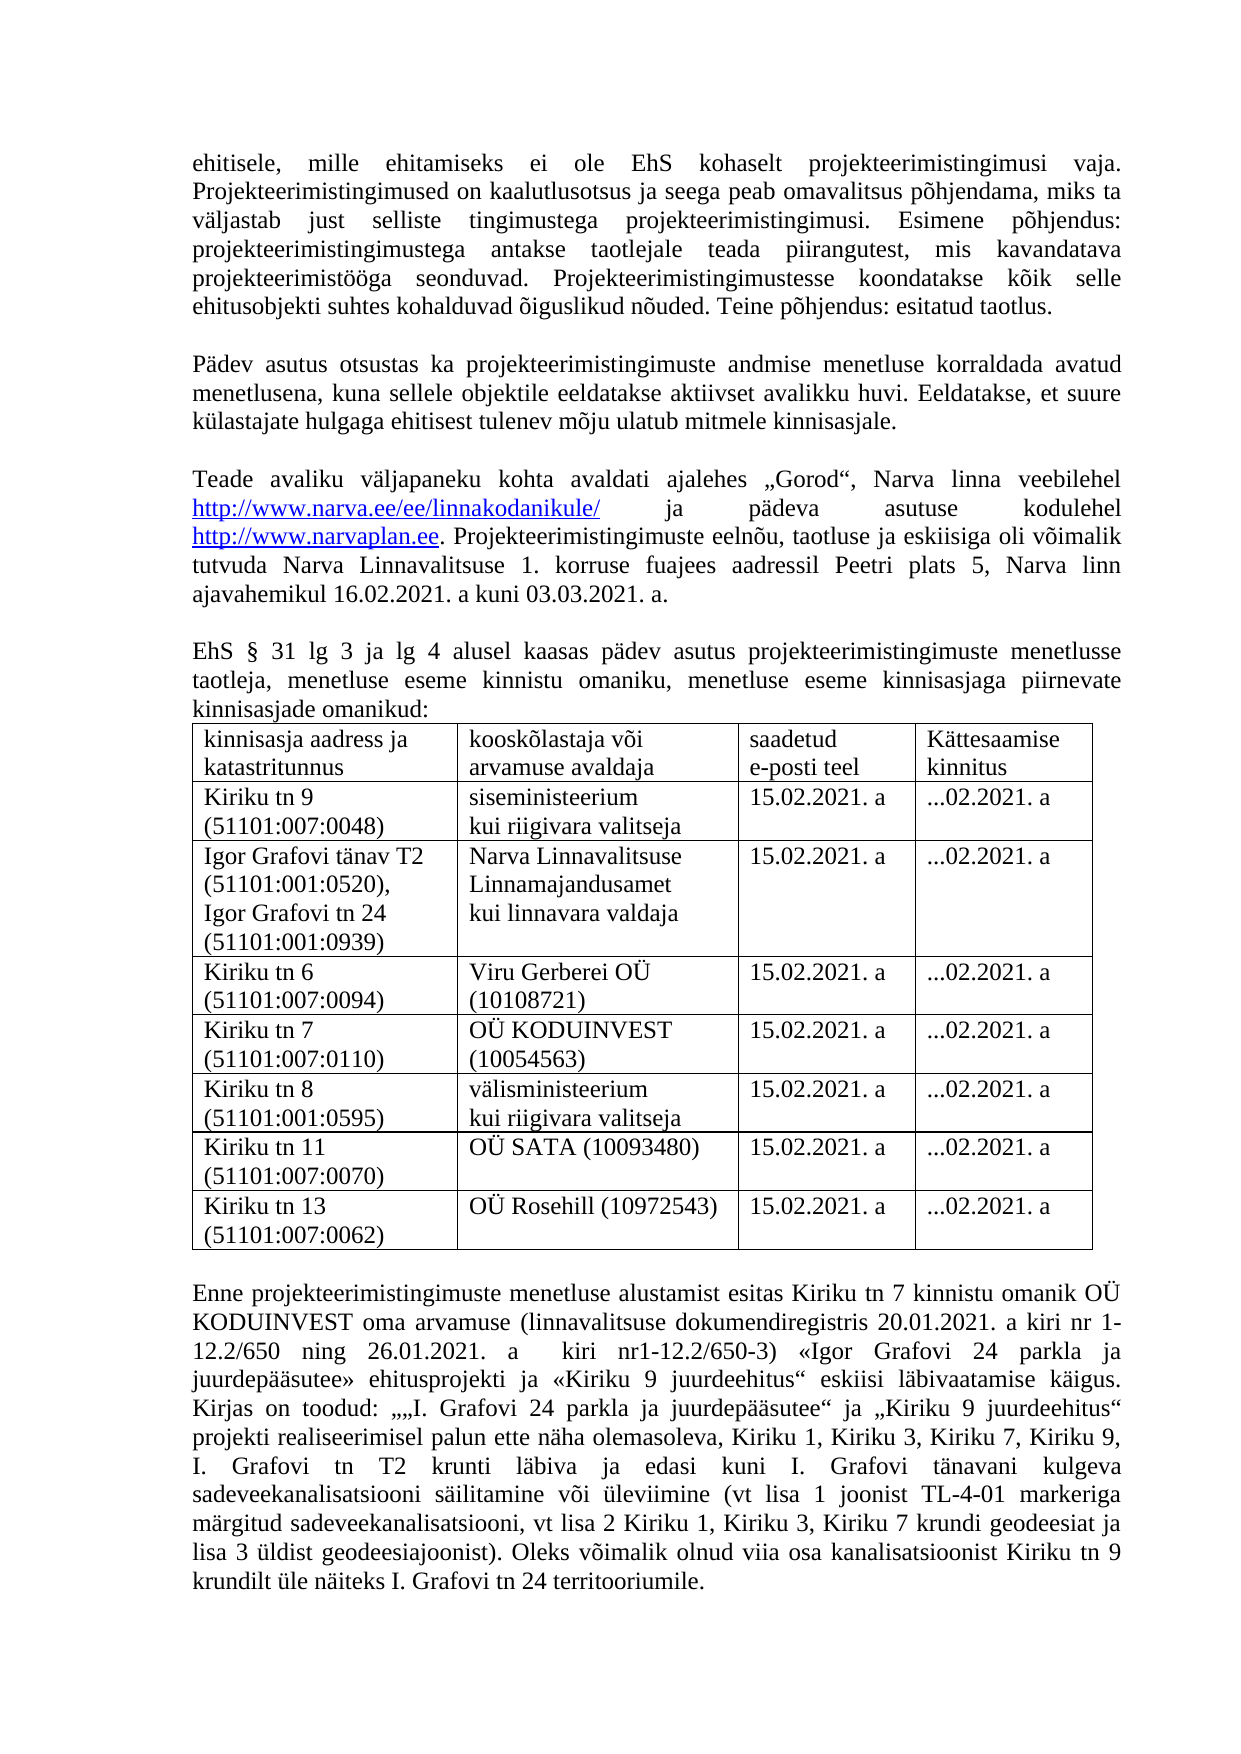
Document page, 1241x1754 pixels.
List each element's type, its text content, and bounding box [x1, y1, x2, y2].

table_cell Kiriku tn 7 (51101:007:0110) [193, 1015, 457, 1073]
table_cell ...02.2021. a [916, 1191, 1092, 1248]
table_header saadetud e-posti teel [739, 724, 915, 781]
table_header Kättesaamise kinnitus [916, 724, 1092, 781]
table_cell 15.02.2021. a [739, 1074, 915, 1131]
table_cell 15.02.2021. a [739, 1133, 915, 1190]
table_cell välisministeerium kui riigivara valitseja [458, 1074, 738, 1131]
table_cell Kiriku tn 8 (51101:001:0595) [193, 1074, 457, 1131]
table_cell siseministeerium kui riigivara valitseja [458, 782, 738, 840]
table_cell OÜ SATA (10093480) [458, 1133, 738, 1190]
table_cell 15.02.2021. a [739, 1191, 915, 1248]
table_cell Igor Grafovi tänav T2 (51101:001:0520), Igor Grafovi tn 24 (51101:001:0939) [193, 841, 457, 956]
table_cell ...02.2021. a [916, 1015, 1092, 1073]
table_header kooskõlastaja või arvamuse avaldaja [458, 724, 738, 781]
table_cell Kiriku tn 11 (51101:007:0070) [193, 1133, 457, 1190]
text EhS § 31 lg 3 ja lg 4 alusel kaasas pädev asutus projekteerimistingimuste menetlusse taotleja, menetluse eseme kinnistu omaniku, menetluse eseme kinnisasjaga piirnevate kinnisasjade omanikud: [192, 636, 1122, 723]
table_cell 15.02.2021. a [739, 957, 915, 1014]
table_cell ...02.2021. a [916, 1074, 1092, 1131]
table_cell Kiriku tn 6 (51101:007:0094) [193, 957, 457, 1014]
table_cell 15.02.2021. a [739, 782, 915, 840]
table_cell ...02.2021. a [916, 957, 1092, 1014]
table_header kinnisasja aadress ja katastritunnus [193, 724, 457, 781]
table_cell ...02.2021. a [916, 1133, 1092, 1190]
table_cell Kiriku tn 9 (51101:007:0048) [193, 782, 457, 840]
table_cell 15.02.2021. a [739, 841, 915, 956]
table_cell ...02.2021. a [916, 841, 1092, 956]
table_cell Kiriku tn 13 (51101:007:0062) [193, 1191, 457, 1248]
table_cell Viru Gerberei OÜ (10108721) [458, 957, 738, 1014]
table_cell OÜ KODUINVEST (10054563) [458, 1015, 738, 1073]
text Enne projekteerimistingimuste menetluse alustamist esitas Kiriku tn 7 kinnistu omanik OÜ KODUINVEST oma arvamuse (linnavalitsuse dokumendiregistris 20.01.2021. a kiri nr 1-12.2/650 ning 26.01.2021. a kiri nr1-12.2/650-3) «Igor Grafovi 24 parkla ja juurdepääsutee» ehitusprojekti ja «Kiriku 9 juurdeehitus“ eskiisi läbivaatamise käigus. Kirjas on toodud: „„I. Grafovi 24 parkla ja juurdepääsutee“ ja „Kiriku 9 juurdeehitus“ projekti realiseerimisel palun ette näha olemasoleva, Kiriku 1, Kiriku 3, Kiriku 7, Kiriku 9, I. Grafovi tn T2 krunti läbiva ja edasi kuni I. Grafovi tänavani kulgeva sadeveekanalisatsiooni säilitamine või üleviimine (vt lisa 1 joonist TL-4-01 markeriga märgitud sadeveekanalisatsiooni, vt lisa 2 Kiriku 1, Kiriku 3, Kiriku 7 krundi geodeesiat ja lisa 3 üldist geodeesiajoonist). Oleks võimalik olnud viia osa kanalisatsioonist Kiriku tn 9 krundilt üle näiteks I. Grafovi tn 24 territooriumile. [192, 1278, 1122, 1594]
table_cell ...02.2021. a [916, 782, 1092, 840]
table_cell OÜ Rosehill (10972543) [458, 1191, 738, 1248]
table_cell 15.02.2021. a [739, 1015, 915, 1073]
text Pädev asutus otsustas ka projekteerimistingimuste andmise menetluse korraldada avatud menetlusena, kuna sellele objektile eeldatakse aktiivset avalikku huvi. Eeldatakse, et suure külastajate hulgaga ehitisest tulenev mõju ulatub mitmele kinnisasjale. [192, 349, 1122, 435]
table_cell Narva Linnavalitsuse Linnamajandusamet kui linnavara valdaja [458, 841, 738, 956]
text Teade avaliku väljapaneku kohta avaldati ajalehes „Gorod“, Narva linna veebilehel http://www.narva.ee/ee/linnakodanikule/ ja pädeva asutuse kodulehel http://www.narvaplan.ee. Projekteerimistingimuste eelnõu, taotluse ja eskiisiga oli võimalik tutvuda Narva Linnavalitsuse 1. korruse fuajees aadressil Peetri plats 5, Narva linn ajavahemikul 16.02.2021. a kuni 03.03.2021. a. [192, 464, 1122, 608]
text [192, 148, 1122, 320]
